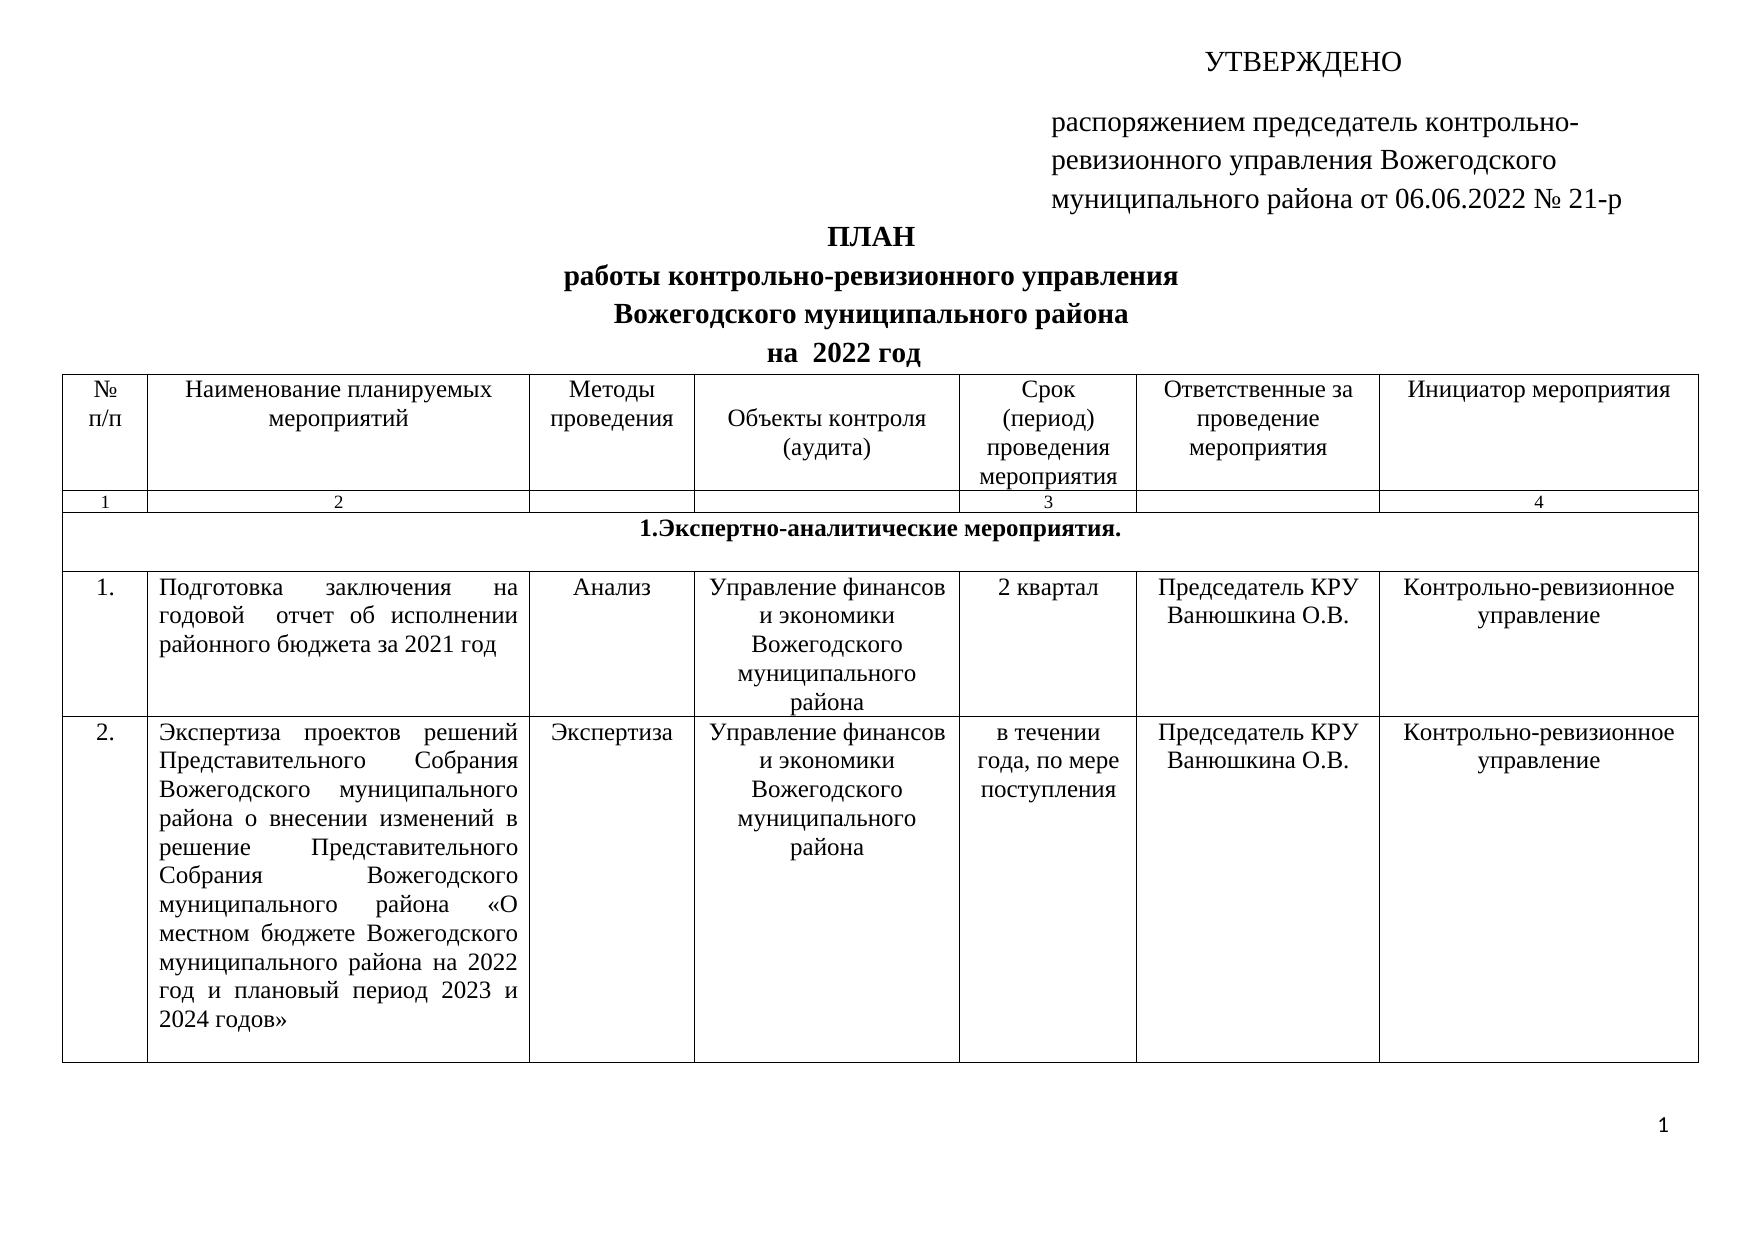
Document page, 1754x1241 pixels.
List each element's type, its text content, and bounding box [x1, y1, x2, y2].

table_cell 1.Экспертно-аналитические мероприятия. [63, 513, 1698, 571]
table_cell 2 [148, 491, 529, 512]
table_cell [1137, 491, 1379, 512]
table_header Срок (период) проведения мероприятия [960, 375, 1136, 489]
table_cell Контрольно-ревизионное управление [1380, 572, 1698, 716]
table_cell Экспертиза [530, 717, 694, 1062]
text распоряжением председатель контрольно- [74, 104, 1668, 137]
table_cell [695, 491, 959, 512]
table_cell 4 [1380, 491, 1698, 512]
text УТВЕРЖДЕНО [74, 44, 1668, 78]
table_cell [695, 717, 959, 1062]
text на 2022 год [74, 335, 1668, 368]
table_cell 2 квартал [960, 572, 1136, 716]
text ревизионного управления Вожегодского [74, 142, 1668, 176]
table_header Ответственные за проведение мероприятия [1137, 375, 1379, 489]
table_cell Управление финансов и экономики Вожегодского муниципального района [695, 572, 959, 716]
text муниципального района от 06.06.2022 № 21-р [74, 181, 1668, 214]
table_header Наименование планируемых мероприятий [148, 375, 529, 489]
table_header № п/п [63, 375, 147, 489]
table_header Инициатор мероприятия [1380, 375, 1698, 489]
text работы контрольно-ревизионного управления [74, 258, 1668, 291]
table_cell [1137, 717, 1379, 1062]
table_cell Экспертиза проектов решений Представительного Собрания Вожегодского муниципального района о внесении изменений в решение Представительного Собрания Вожегодского муниципального района «О местном бюджете Вожегодского муниципального района на 2022 год и плановый период 2023 и 2024 годов» [148, 717, 529, 1062]
table_cell [530, 491, 694, 512]
table_cell Подготовка заключения на годовой отчет об исполнении районного бюджета за 2021 год [148, 572, 529, 716]
table_cell 1. [63, 572, 147, 716]
table_cell 1 [63, 491, 147, 512]
text ПЛАН [74, 219, 1668, 253]
table_header Объекты контроля (аудита) [695, 375, 959, 489]
table_cell Председатель КРУ Ванюшкина О.В. [1137, 572, 1379, 716]
table_cell 2. [63, 717, 147, 1062]
table_header Методы проведения [530, 375, 694, 489]
text Вожегодского муниципального района [74, 296, 1668, 330]
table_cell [1380, 717, 1698, 1062]
table_cell 3 [960, 491, 1136, 512]
table_cell Анализ [530, 572, 694, 716]
table_cell в течении года, по мере поступления [960, 717, 1136, 1062]
